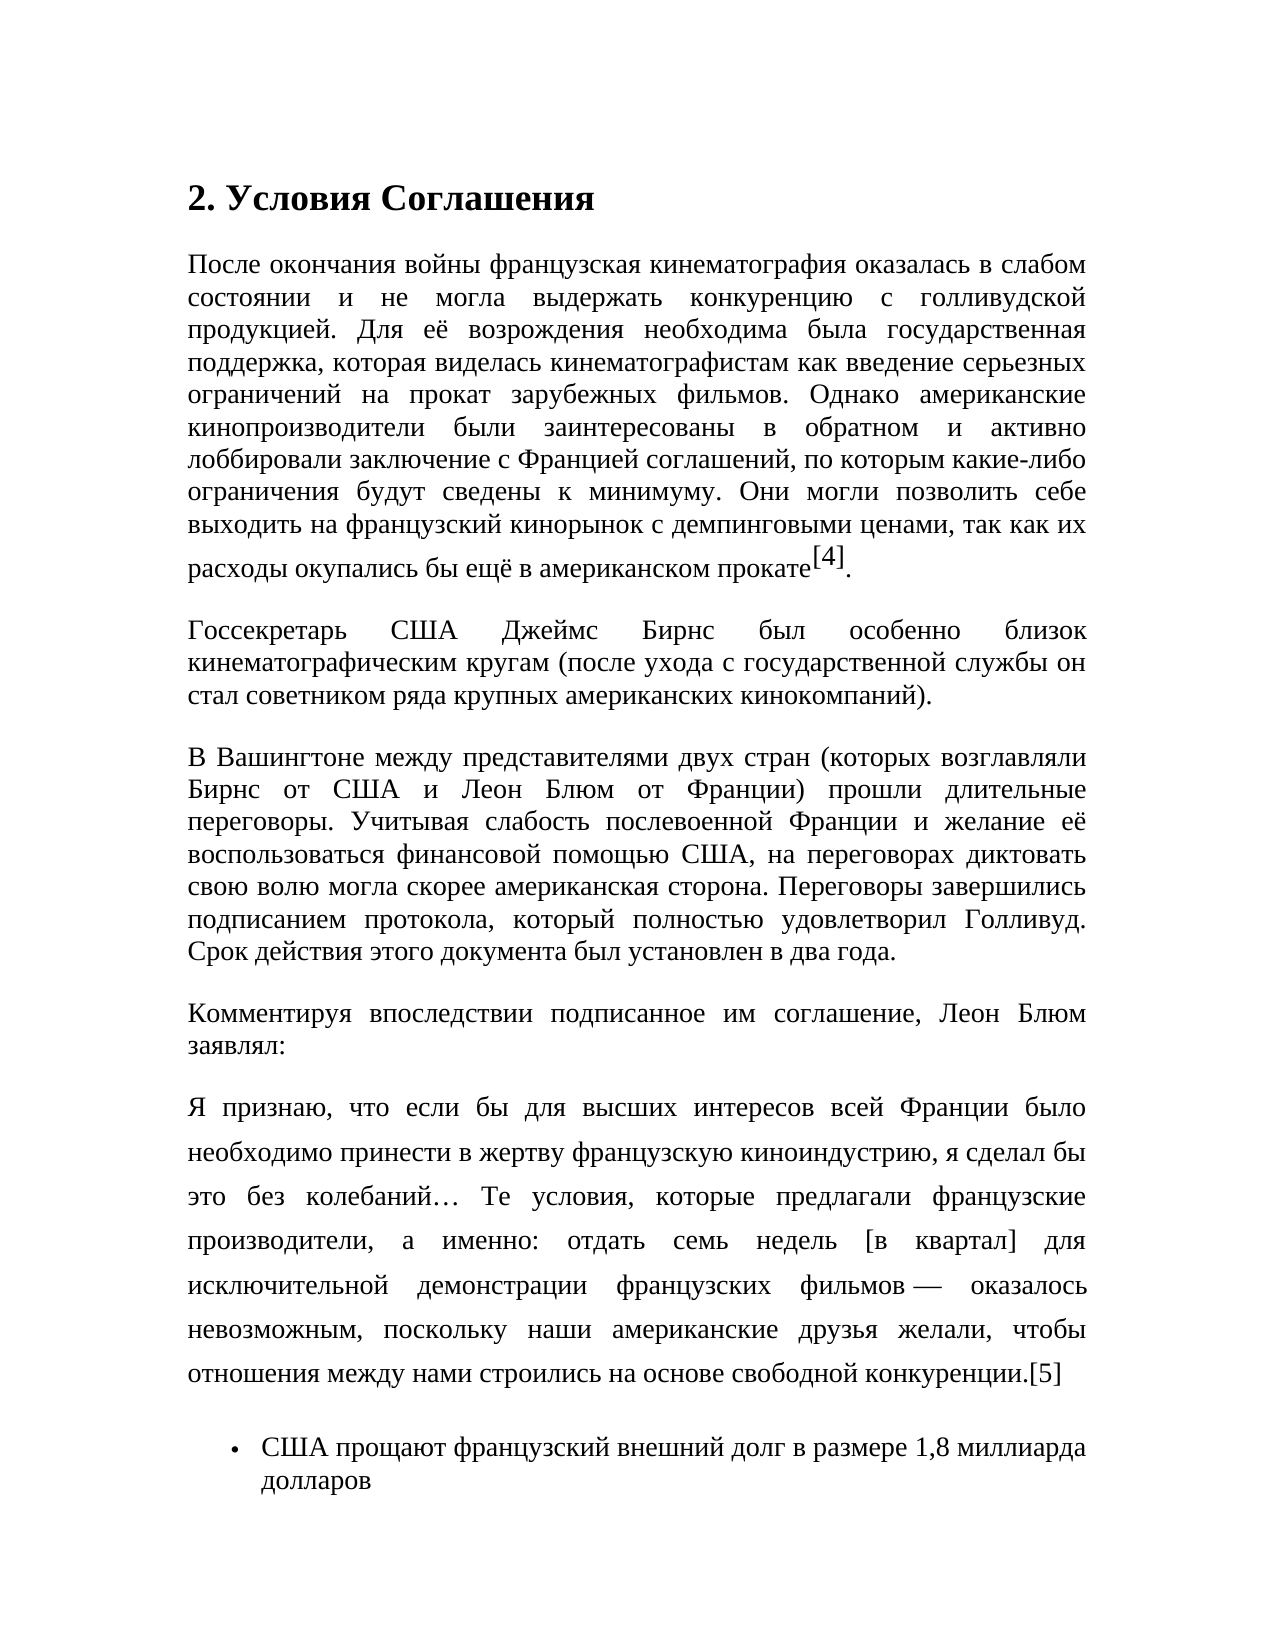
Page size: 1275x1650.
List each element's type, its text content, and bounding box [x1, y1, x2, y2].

text В Вашингтоне между представителями двух стран (которых возглавляли Бирнс от США и Леон Блюм от Франции) прошли длительные переговоры. Учитывая слабость послевоенной Франции и желание её воспользоваться финансовой помощью США, на переговорах диктовать свою волю могла скорее американская сторона. Переговоры завершились подписанием протокола, который полностью удовлетворил Голливуд. Срок действия этого документа был установлен в два года. [187, 740, 1087, 966]
text После окончания войны французская кинематография оказалась в слабом состоянии и не могла выдержать конкуренцию с голливудской продукцией. Для её возрождения необходима была государственная поддержка, которая виделась кинематографистам как введение серьезных ограничений на прокат зарубежных фильмов. Однако американские кинопроизводители были заинтересованы в обратном и активно лоббировали заключение с Францией соглашений, по которым какие-либо ограничения будут сведены к минимуму. Они могли позволить себе выходить на французский кинорынок с демпинговыми ценами, так как их расходы окупались бы ещё в американском прокате[4]. [187, 248, 1087, 583]
text Комментируя впоследствии подписанное им соглашение, Леон Блюм заявлял: [187, 996, 1087, 1061]
list 2. Условия Соглашения [187, 175, 1087, 218]
text Госсекретарь США Джеймс Бирнс был особенно близок кинематографическим кругам (после ухода с государственной службы он стал советником ряда крупных американских кинокомпаний). [187, 613, 1087, 710]
list США прощают французский внешний долг в размере 1,8 миллиарда долларов [232, 1430, 1087, 1495]
text Я признаю, что если бы для высших интересов всей Франции было необходимо принести в жертву французскую киноиндустрию, я сделал бы это без колебаний… Те условия, которые предлагали французские производители, а именно: отдать семь недель [в квартал] для исключительной демонстрации французских фильмов — оказалось невозможным, поскольку наши американские друзья желали, чтобы отношения между нами строились на основе свободной конкуренции.[5] [187, 1090, 1087, 1401]
